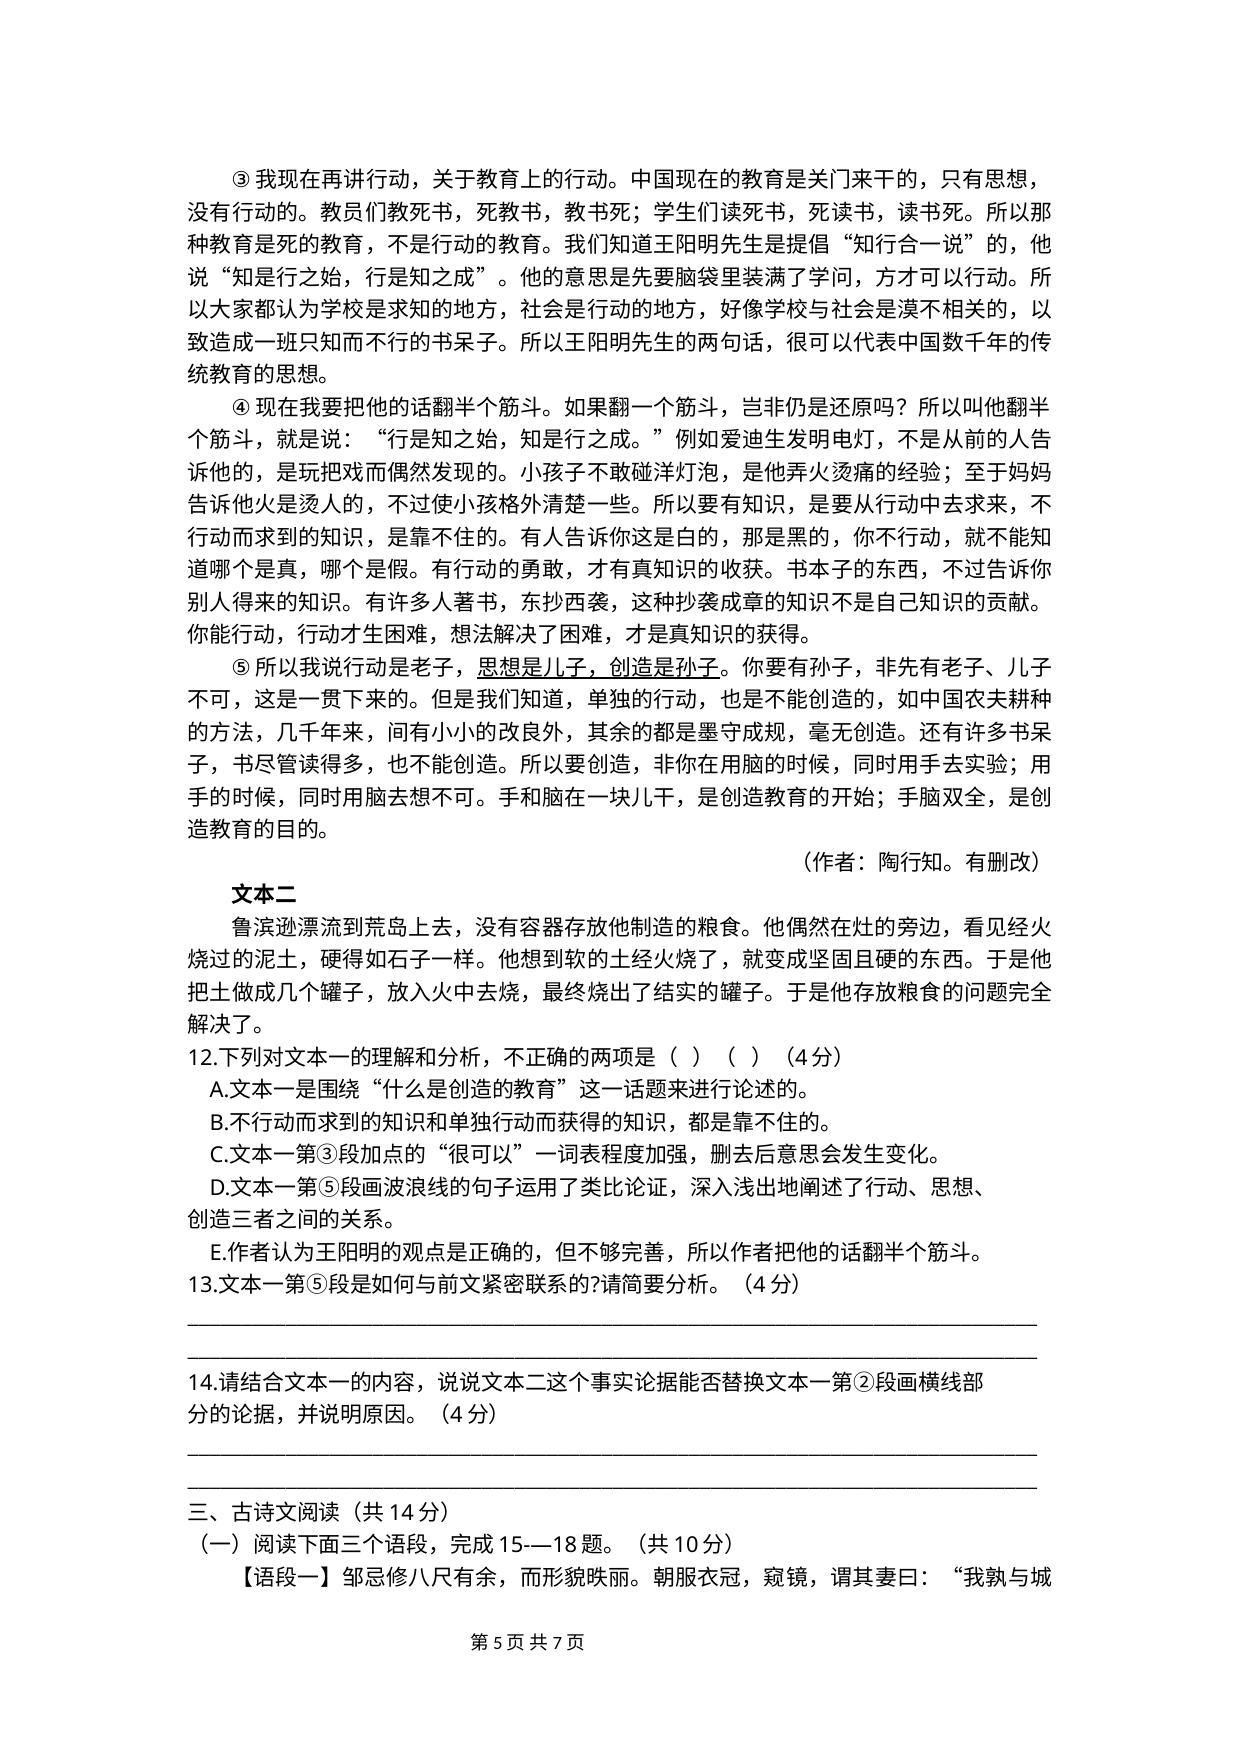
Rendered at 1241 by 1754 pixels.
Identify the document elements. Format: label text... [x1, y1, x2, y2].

text D.文本一第⑤段画波浪线的句子运用了类比论证，深入浅出地阐述了行动、思想、 [187, 1169, 1053, 1202]
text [187, 1559, 1053, 1592]
text ③我现在再讲行动，关于教育上的行动。中国现在的教育是关门来干的，只有思想，没有行动的。教员们教死书，死教书，教书死；学生们读死书，死读书，读书死。所以那种教育是死的教育，不是行动的教育。我们知道王阳明先生是提倡“知行合一说”的，他说“知是行之始，行是知之成”。他的意思是先要脑袋里装满了学问，方才可以行动。所以大家都认为学校是求知的地方，社会是行动的地方，好像学校与社会是漠不相关的，以致造成一班只知而不行的书呆子。所以王阳明先生的两句话，很可以代表中国数千年的传统教育的思想。 [187, 162, 1053, 389]
text 文本二 [187, 877, 1053, 909]
text ④现在我要把他的话翻半个筋斗。如果翻一个筋斗，岂非仍是还原吗？所以叫他翻半个筋斗，就是说：“行是知之始，知是行之成。”例如爱迪生发明电灯，不是从前的人告诉他的，是玩把戏而偶然发现的。小孩子不敢碰洋灯泡，是他弄火烫痛的经验；至于妈妈告诉他火是烫人的，不过使小孩格外清楚一些。所以要有知识，是要从行动中去求来，不行动而求到的知识，是靠不住的。有人告诉你这是白的，那是黑的，你不行动，就不能知道哪个是真，哪个是假。有行动的勇敢，才有真知识的收获。书本子的东西，不过告诉你别人得来的知识。有许多人著书，东抄西袭，这种抄袭成章的知识不是自己知识的贡献。你能行动，行动才生困难，想法解决了困难，才是真知识的获得。 [187, 389, 1053, 649]
text （一）阅读下面三个语段，完成15-—18题。（共10分） [187, 1527, 1053, 1559]
text 鲁滨逊漂流到荒岛上去，没有容器存放他制造的粮食。他偶然在灶的旁边，看见经火烧过的泥土，硬得如石子一样。他想到软的土经火烧了，就变成坚固且硬的东西。于是他把土做成几个罐子，放入火中去烧，最终烧出了结实的罐子。于是他存放粮食的问题完全解决了。 [187, 909, 1053, 1039]
text （作者：陶行知。有删改） [187, 844, 1053, 877]
text ⑤所以我说行动是老子，思想是儿子，创造是孙子。你要有孙子，非先有老子、儿子不可，这是一贯下来的。但是我们知道，单独的行动，也是不能创造的，如中国农夫耕种的方法，几千年来，间有小小的改良外，其余的都是墨守成规，毫无创造。还有许多书呆子，书尽管读得多，也不能创造。所以要创造，非你在用脑的时候，同时用手去实验；用手的时候，同时用脑去想不可。手和脑在一块儿干，是创造教育的开始；手脑双全，是创造教育的目的。 [187, 649, 1053, 844]
text ______________________________________________________________________________ [187, 1462, 1053, 1494]
text ______________________________________________________________________________ [187, 1332, 1053, 1364]
text 13.文本一第⑤段是如何与前文紧密联系的?请简要分析。（4分） [187, 1267, 1053, 1299]
text 12.下列对文本一的理解和分析，不正确的两项是（ ）（ ）（4分） [187, 1039, 1053, 1072]
text B.不行动而求到的知识和单独行动而获得的知识，都是靠不住的。 [187, 1104, 1053, 1137]
text C.文本一第③段加点的“很可以”一词表程度加强，删去后意思会发生变化。 [187, 1137, 1053, 1169]
text A.文本一是围绕“什么是创造的教育”这一话题来进行论述的。 [187, 1072, 1053, 1104]
text 创造三者之间的关系。 [187, 1202, 1053, 1234]
text 三、古诗文阅读（共14分） [187, 1494, 1053, 1527]
text E.作者认为王阳明的观点是正确的，但不够完善，所以作者把他的话翻半个筋斗。 [187, 1234, 1053, 1267]
text 14.请结合文本一的内容，说说文本二这个事实论据能否替换文本一第②段画横线部 [187, 1364, 1053, 1397]
text 分的论据，并说明原因。（4分） [187, 1397, 1053, 1429]
text ______________________________________________________________________________ [187, 1429, 1053, 1462]
text ______________________________________________________________________________ [187, 1299, 1053, 1332]
